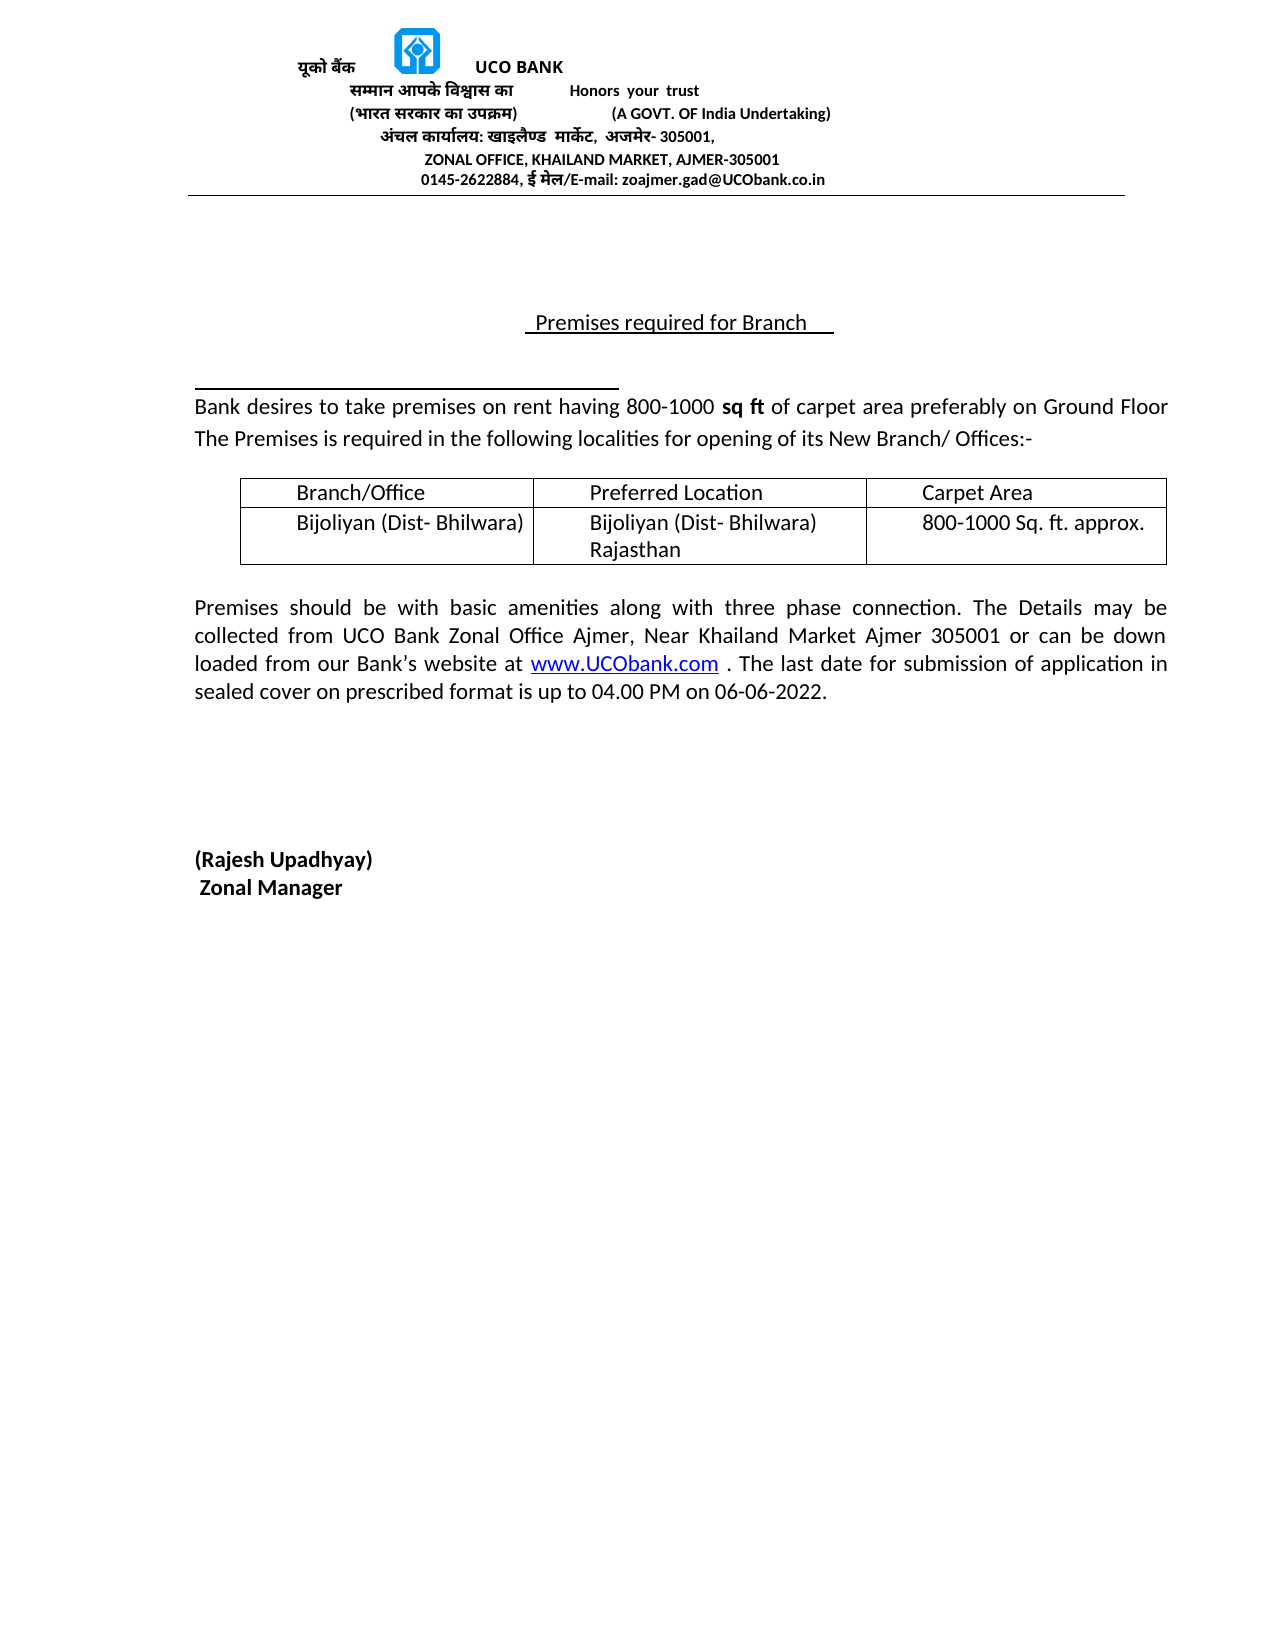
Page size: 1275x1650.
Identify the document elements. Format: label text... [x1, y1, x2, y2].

text Premises required for Branch [194, 308, 1125, 336]
table_cell Bijoliyan (Dist- Bhilwara) [241, 508, 533, 564]
text Zonal Manager [194, 873, 1169, 901]
text Bank desires to take premises on rent having 800-1000 sq ft of carpet area preferably on Ground Floor The Premises is required in the following localities for opening of its New Branch/ Offices:- [194, 392, 1169, 452]
text (Rajesh Upadhyay) [194, 845, 1169, 873]
table_header Branch/Office [241, 479, 533, 507]
table_header Preferred Location [534, 479, 866, 507]
table_header Carpet Area [867, 479, 1166, 507]
picture [394, 28, 441, 74]
table_cell 800-1000 Sq. ft. approx. [867, 508, 1166, 564]
text Premises should be with basic amenities along with three phase connection. The Details may be collected from UCO Bank Zonal Office Ajmer, Near Khailand Market Ajmer 305001 or can be down loaded from our Bank’s website at www.UCObank.com . The last date for submission of application in sealed cover on prescribed format is up to 04.00 PM on 06-06-2022. [194, 593, 1169, 705]
table_cell Bijoliyan (Dist- Bhilwara) Rajasthan [534, 508, 866, 564]
